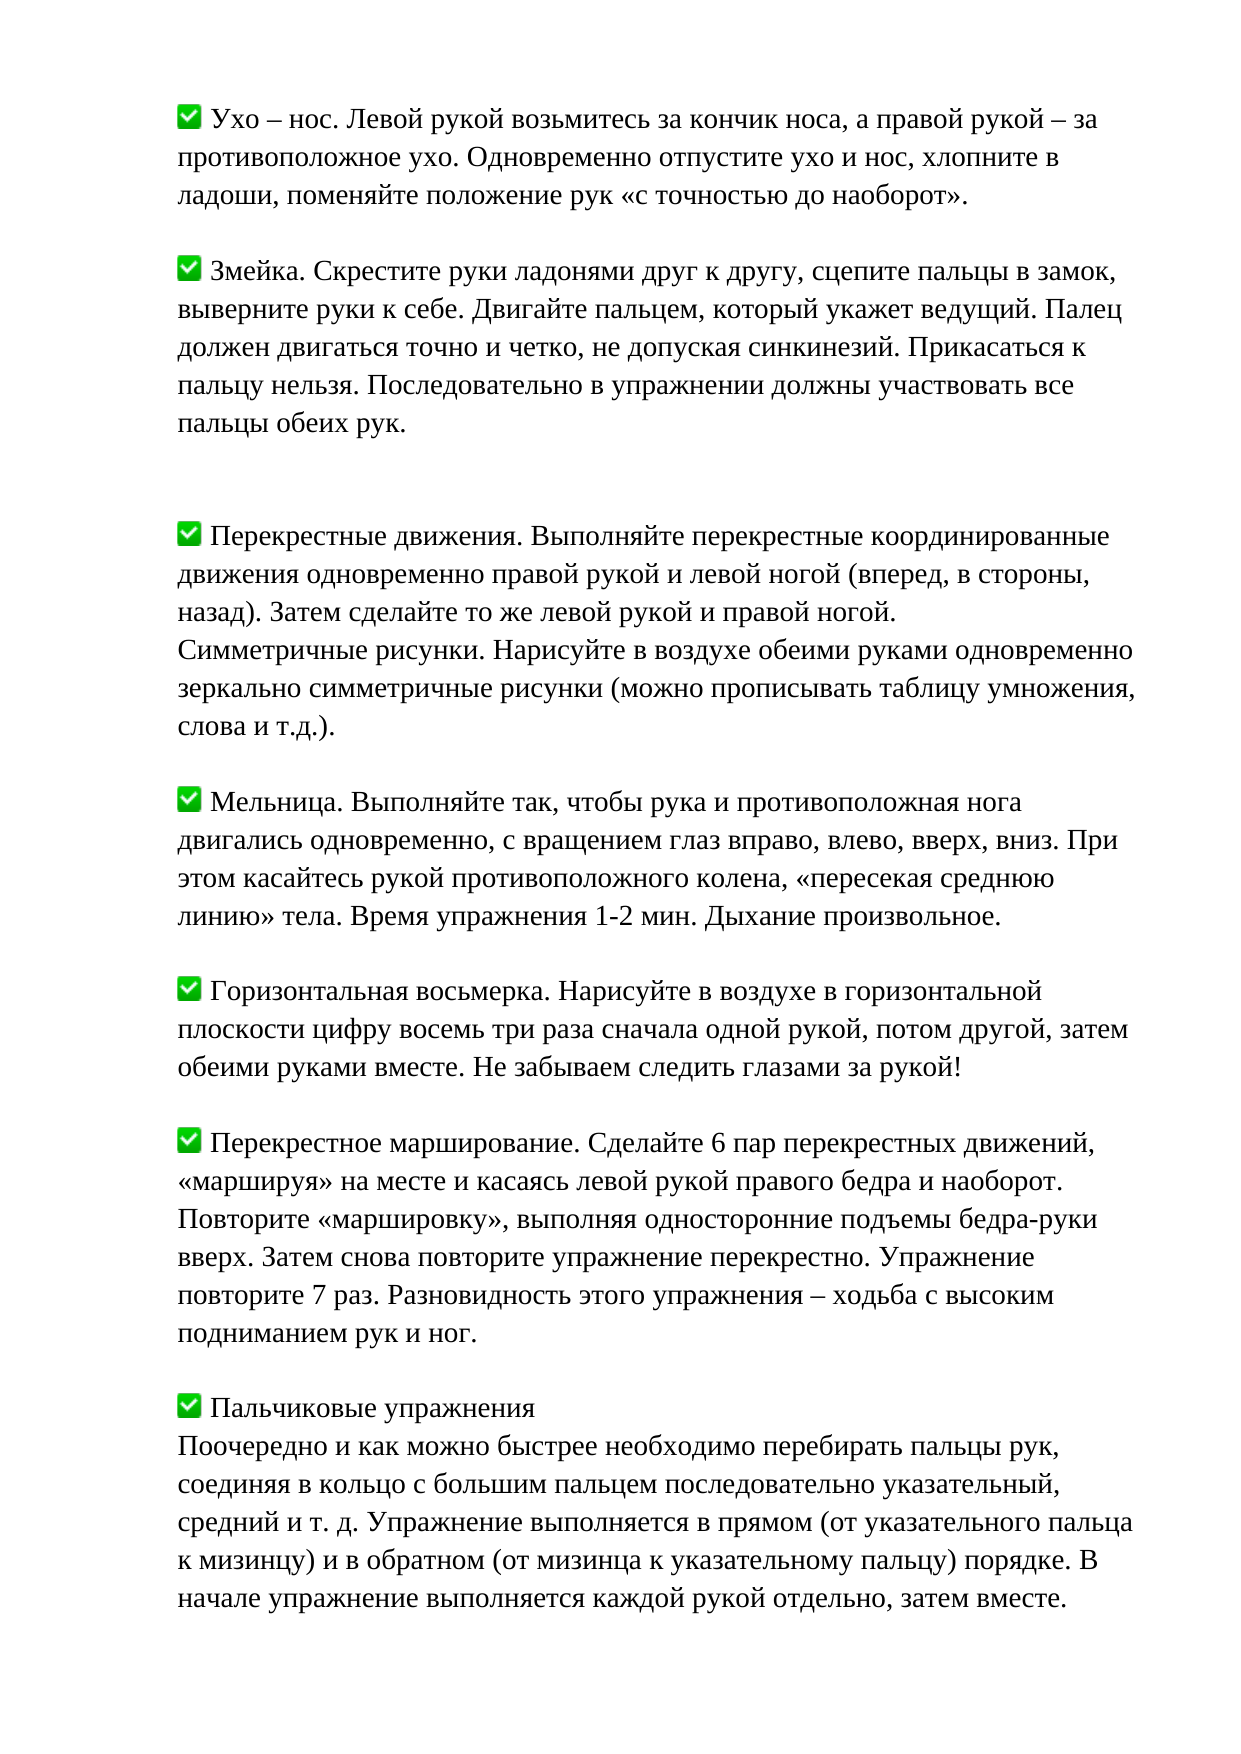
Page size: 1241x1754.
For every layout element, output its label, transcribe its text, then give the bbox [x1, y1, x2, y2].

picture [177, 255, 203, 281]
picture [177, 520, 203, 546]
picture [177, 1127, 203, 1153]
text Перекрестные движения. Выполняйте перекрестные координированные движения одновременно правой рукой и левой ногой (вперед, в стороны, назад). Затем сделайте то же левой рукой и правой ногой. Симметричные рисунки. Нарисуйте в воздухе обеими руками одновременно зеркально симметричные рисунки (можно прописывать таблицу умножения, слова и т.д.). Мельница. Выполняйте так, чтобы рука и противоположная нога двигались одновременно, с вращением глаз вправо, влево, вверх, вниз. При этом касайтесь рукой противоположного колена, «пересекая среднюю линию» тела. Время упражнения 1-2 мин. Дыхание произвольное. Горизонтальная восьмерка. Нарисуйте в воздухе в горизонтальной плоскости цифру восемь три раза сначала одной рукой, потом другой, затем обеими руками вместе. Не забываем следить глазами за рукой! Перекрестное марширование. Сделайте 6 пар перекрестных движений, «маршируя» на месте и касаясь левой рукой правого бедра и наоборот. Повторите «маршировку», выполняя односторонние подъемы бедра-руки вверх. Затем снова повторите упражнение перекрестно. Упражнение повторите 7 раз. Разновидность этого упражнения – ходьба с высоким подниманием рук и ног. Пальчиковые упражнения Поочередно и как можно быстрее необходимо перебирать пальцы рук, соединяя в кольцо с большим пальцем последовательно указательный, средний и т. д. Упражнение выполняется в прямом (от указательного пальца к мизинцу) и в обратном (от мизинца к указательному пальцу) порядке. В начале упражнение выполняется каждой рукой отдельно, затем вместе. [177, 476, 1152, 1652]
picture [177, 103, 203, 129]
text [177, 59, 1152, 476]
picture [177, 1392, 203, 1418]
picture [177, 785, 203, 812]
picture [177, 975, 203, 1001]
